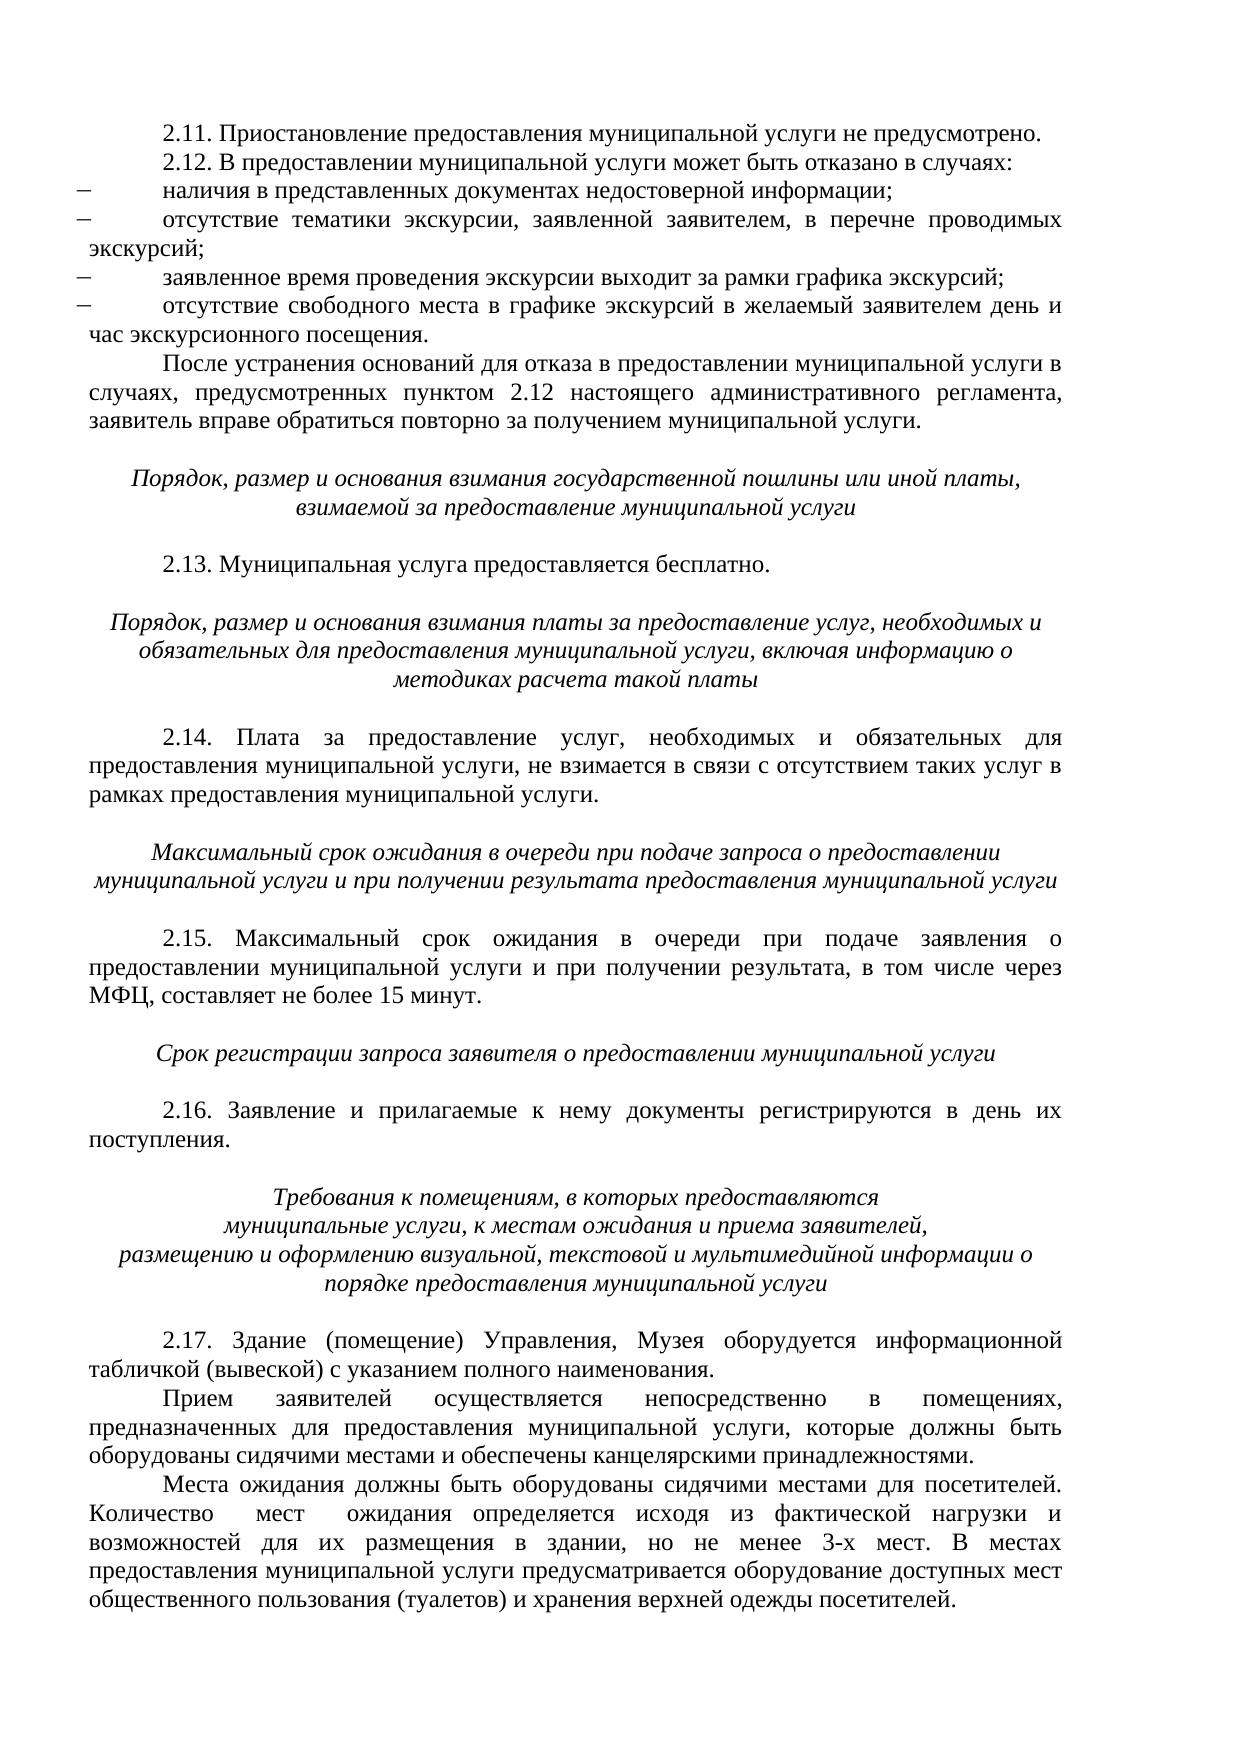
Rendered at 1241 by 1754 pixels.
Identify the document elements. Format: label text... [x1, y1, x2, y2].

text 2.12. В предоставлении муниципальной услуги может быть отказано в случаях: [89, 147, 1063, 176]
text 2.13. Муниципальная услуга предоставляется бесплатно. [89, 549, 1063, 578]
text Прием заявителей осуществляется непосредственно в помещениях, предназначенных для предоставления муниципальной услуги, которые должны быть оборудованы сидячими местами и обеспечены канцелярскими принадлежностями. [89, 1383, 1063, 1469]
list наличия в представленных документах недостоверной информации; [74, 176, 1063, 204]
text Срок регистрации запроса заявителя о предоставлении муниципальной услуги [89, 1038, 1063, 1067]
text Порядок, размер и основания взимания государственной пошлины или иной платы, взимаемой за предоставление муниципальной услуги [89, 463, 1063, 521]
text Требования к помещениям, в которых предоставляются [89, 1182, 1063, 1211]
list заявленное время проведения экскурсии выходит за рамки графика экскурсий; [74, 262, 1063, 291]
text Места ожидания должны быть оборудованы сидячими местами для посетителей. Количество мест ожидания определяется исходя из фактической нагрузки и возможностей для их размещения в здании, но не менее 3-х мест. В местах предоставления муниципальной услуги предусматривается оборудование доступных мест общественного пользования (туалетов) и хранения верхней одежды посетителей. [89, 1469, 1063, 1613]
text 2.14. Плата за предоставление услуг, необходимых и обязательных для предоставления муниципальной услуги, не взимается в связи с отсутствием таких услуг в рамках предоставления муниципальной услуги. [89, 722, 1063, 808]
text Максимальный срок ожидания в очереди при подаче запроса о предоставлении муниципальной услуги и при получении результата предоставления муниципальной услуги [89, 837, 1063, 894]
text муниципальные услуги, к местам ожидания и приема заявителей, [89, 1211, 1063, 1239]
text После устранения оснований для отказа в предоставлении муниципальной услуги в случаях, предусмотренных пунктом 2.12 настоящего административного регламента, заявитель вправе обратиться повторно за получением муниципальной услуги. [89, 348, 1063, 434]
text Порядок, размер и основания взимания платы за предоставление услуг, необходимых и обязательных для предоставления муниципальной услуги, включая информацию о методиках расчета такой платы [89, 607, 1063, 693]
text 2.17. Здание (помещение) Управления, Музея оборудуется информационной табличкой (вывеской) с указанием полного наименования. [89, 1326, 1063, 1383]
text 2.15. Максимальный срок ожидания в очереди при подаче заявления о предоставлении муниципальной услуги и при получении результата, в том числе через МФЦ, составляет не более 15 минут. [89, 923, 1063, 1009]
list отсутствие тематики экскурсии, заявленной заявителем, в перечне проводимых экскурсий; [74, 204, 1063, 262]
list отсутствие свободного места в графике экскурсий в желаемый заявителем день и час экскурсионного посещения. [74, 291, 1063, 348]
text 2.11. Приостановление предоставления муниципальной услуги не предусмотрено. [89, 118, 1063, 147]
text 2.16. Заявление и прилагаемые к нему документы регистрируются в день их поступления. [89, 1096, 1063, 1153]
text размещению и оформлению визуальной, текстовой и мультимедийной информации о порядке предоставления муниципальной услуги [89, 1239, 1063, 1297]
